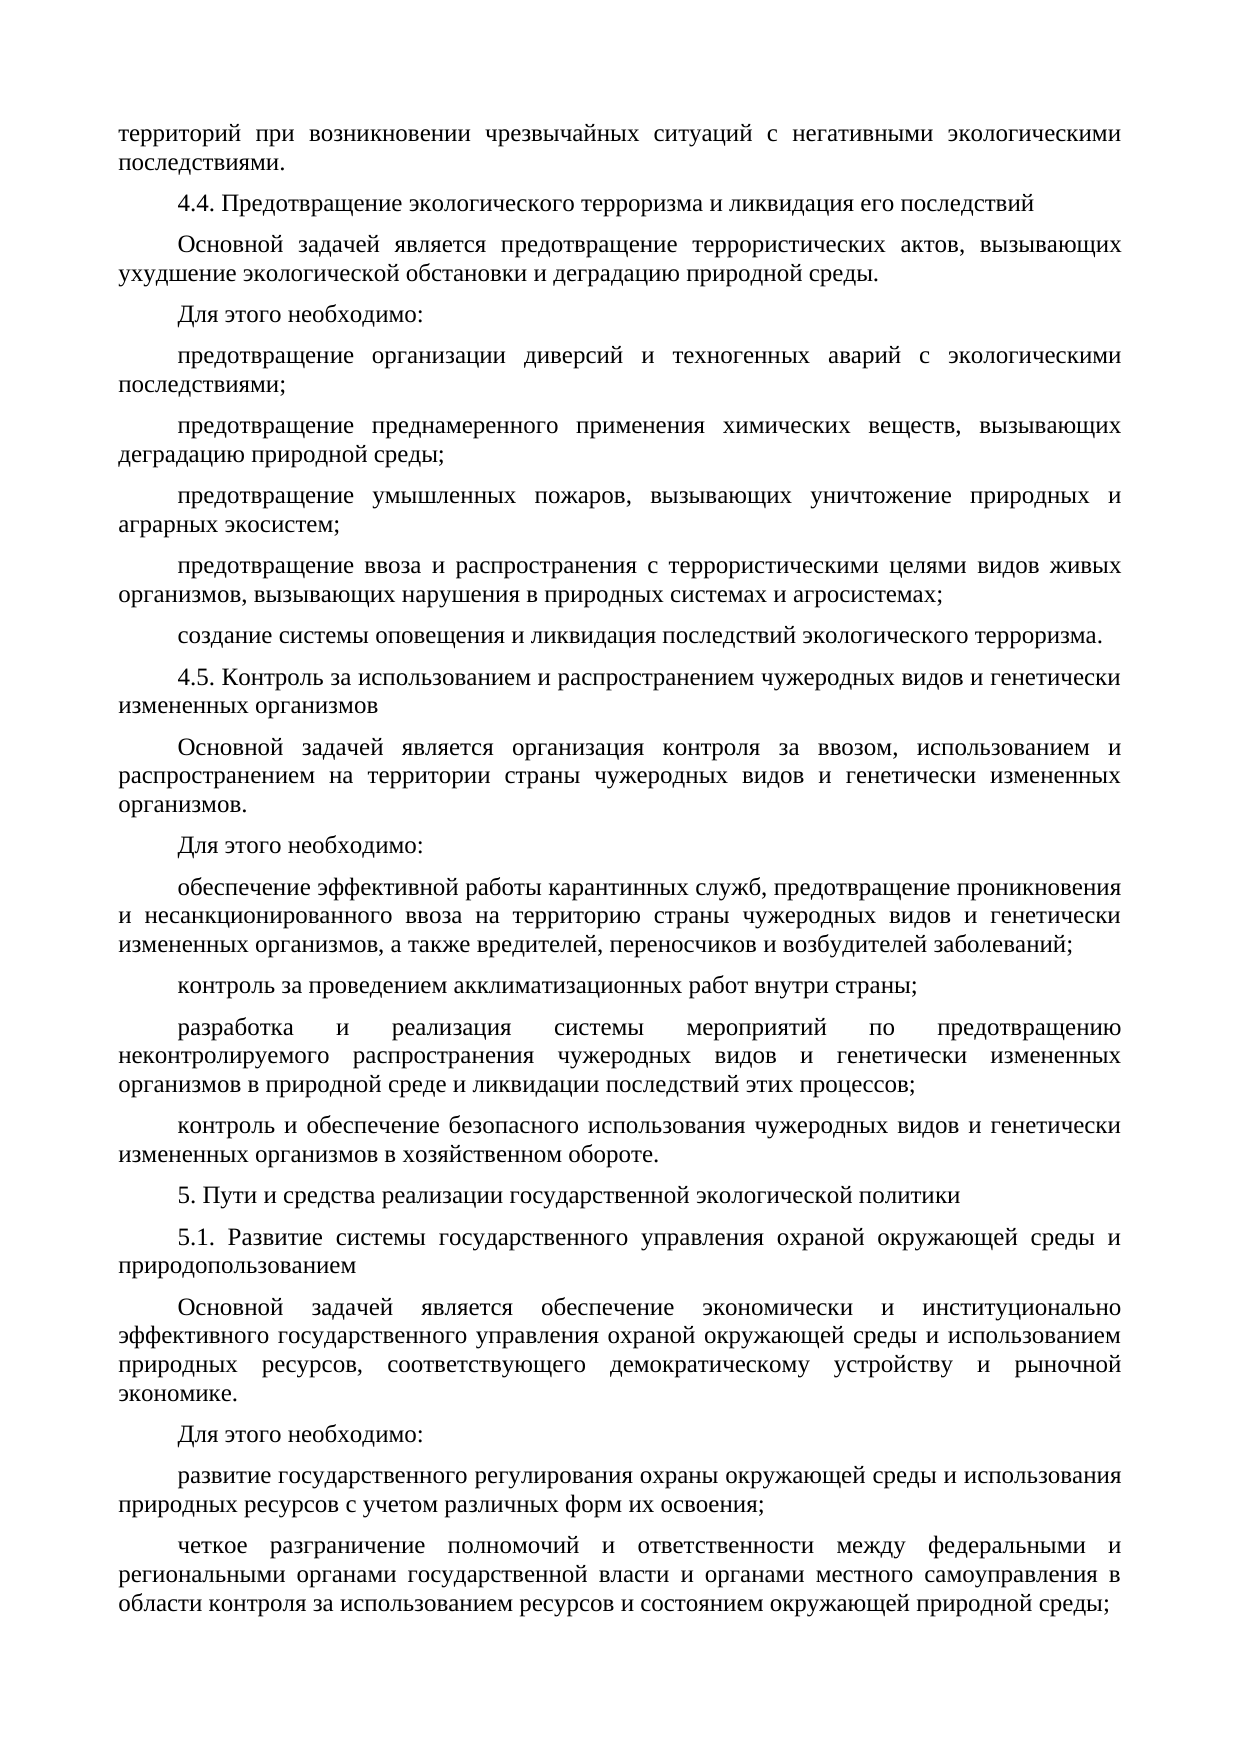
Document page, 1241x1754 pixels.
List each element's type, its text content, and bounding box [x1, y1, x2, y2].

text контроль за проведением акклиматизационных работ внутри страны; [118, 971, 1122, 999]
text предотвращение умышленных пожаров, вызывающих уничтожение природных и аграрных экосистем; [118, 481, 1122, 538]
text Основной задачей является предотвращение террористических актов, вызывающих ухудшение экологической обстановки и деградацию природной среды. [118, 229, 1122, 287]
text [118, 118, 1122, 176]
text предотвращение ввоза и распространения с террористическими целями видов живых организмов, вызывающих нарушения в природных системах и агросистемах; [118, 551, 1122, 608]
text Основной задачей является организация контроля за ввозом, использованием и распространением на территории страны чужеродных видов и генетически измененных организмов. [118, 732, 1122, 818]
text четкое разграничение полномочий и ответственности между федеральными и региональными органами государственной власти и органами местного самоуправления в области контроля за использованием ресурсов и состоянием окружающей природной среды; [118, 1531, 1122, 1617]
text Для этого необходимо: [118, 299, 1122, 328]
text предотвращение преднамеренного применения химических веществ, вызывающих деградацию природной среды; [118, 411, 1122, 468]
text предотвращение организации диверсий и техногенных аварий с экологическими последствиями; [118, 341, 1122, 398]
text Для этого необходимо: [118, 831, 1122, 859]
text создание системы оповещения и ликвидация последствий экологического терроризма. [118, 621, 1122, 649]
text контроль и обеспечение безопасного использования чужеродных видов и генетически измененных организмов в хозяйственном обороте. [118, 1111, 1122, 1168]
text Основной задачей является обеспечение экономически и институционально эффективного государственного управления охраной окружающей среды и использованием природных ресурсов, соответствующего демократическому устройству и рыночной экономике. [118, 1292, 1122, 1407]
text 5. Пути и средства реализации государственной экологической политики [118, 1181, 1122, 1209]
text 4.5. Контроль за использованием и распространением чужеродных видов и генетически измененных организмов [118, 662, 1122, 719]
text 4.4. Предотвращение экологического терроризма и ликвидация его последствий [118, 188, 1122, 217]
text Для этого необходимо: [118, 1419, 1122, 1448]
text 5.1. Развитие системы государственного управления охраной окружающей среды и природопользованием [118, 1222, 1122, 1279]
text обеспечение эффективной работы карантинных служб, предотвращение проникновения и несанкционированного ввоза на территорию страны чужеродных видов и генетически измененных организмов, а также вредителей, переносчиков и возбудителей заболеваний; [118, 872, 1122, 958]
text развитие государственного регулирования охраны окружающей среды и использования природных ресурсов с учетом различных форм их освоения; [118, 1461, 1122, 1518]
text разработка и реализация системы мероприятий по предотвращению неконтролируемого распространения чужеродных видов и генетически измененных организмов в природной среде и ликвидации последствий этих процессов; [118, 1012, 1122, 1098]
